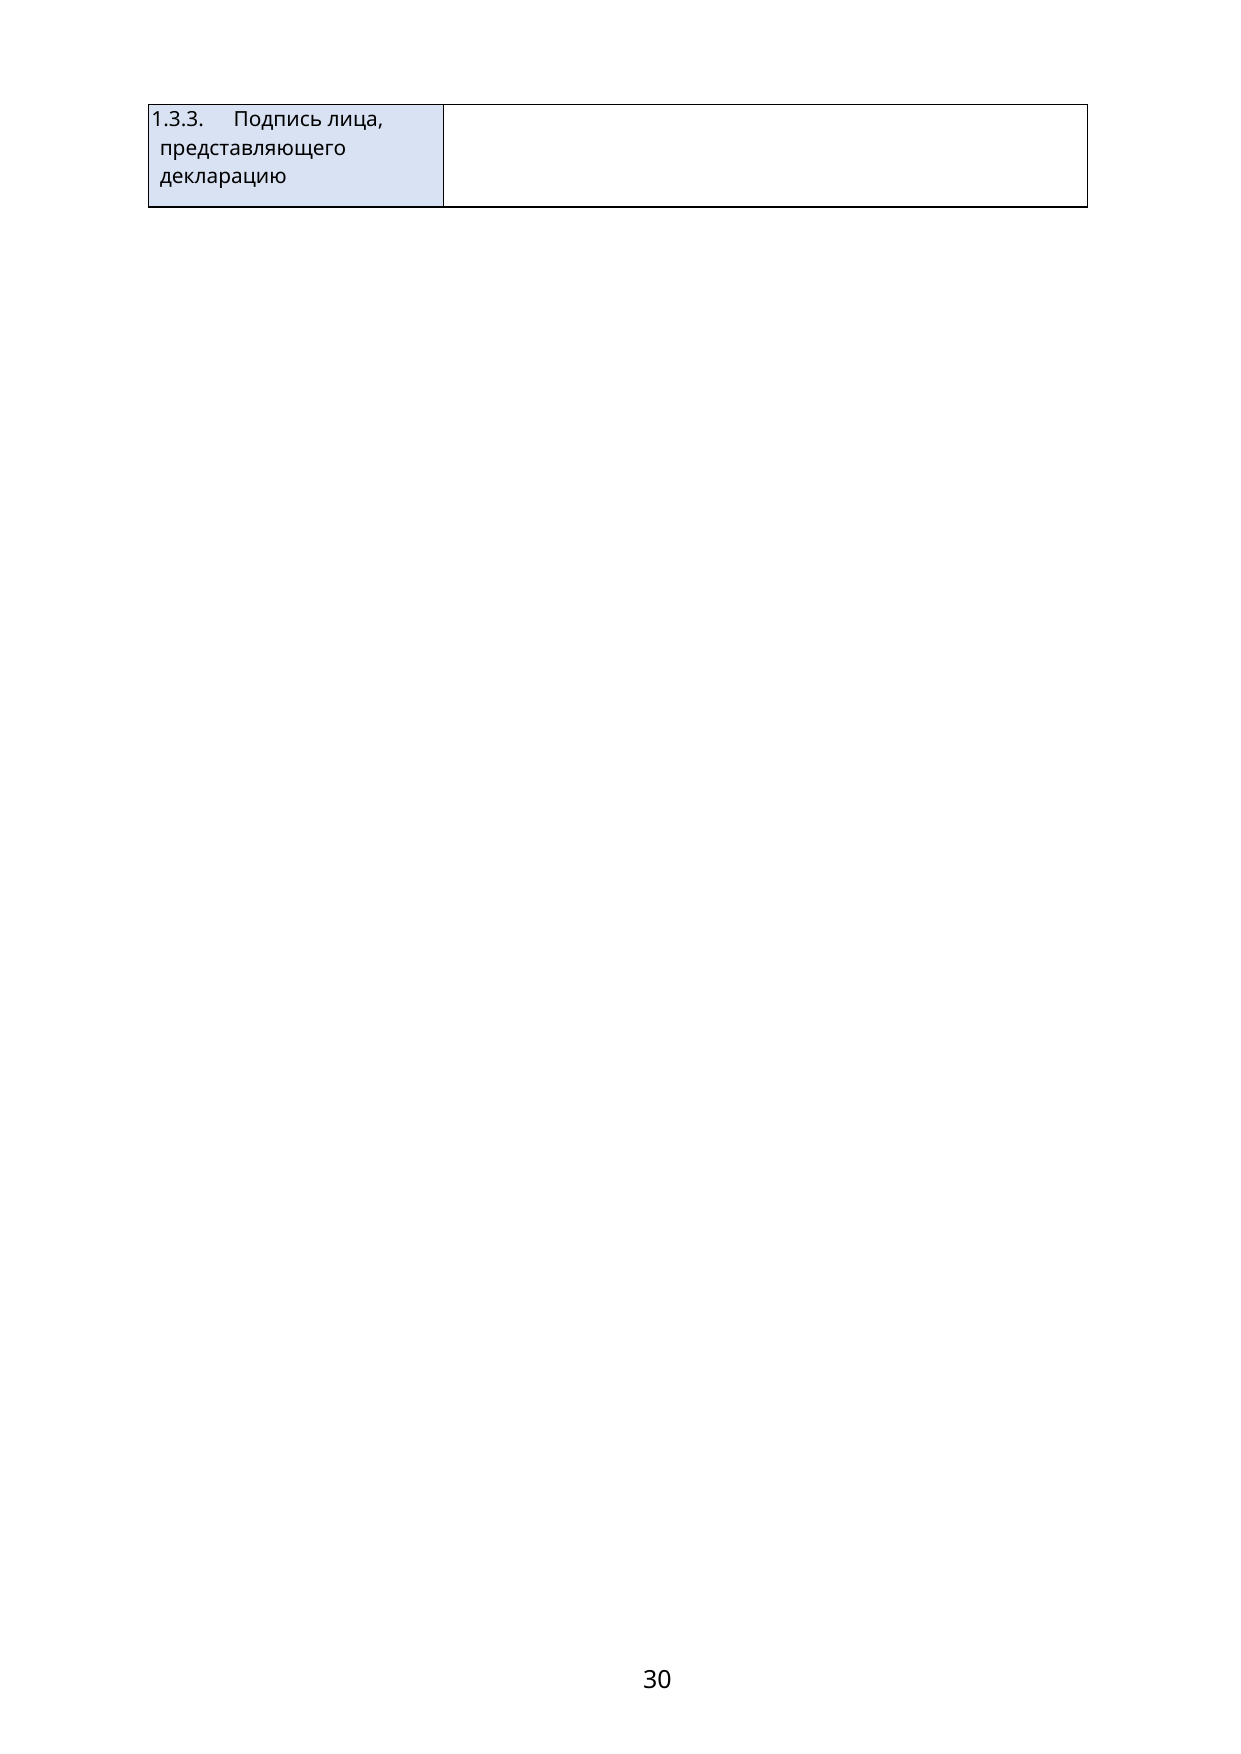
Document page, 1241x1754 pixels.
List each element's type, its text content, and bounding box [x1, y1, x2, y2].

table_cell [444, 105, 1087, 206]
table_cell Подпись лица, представляющего декларацию [149, 105, 443, 206]
